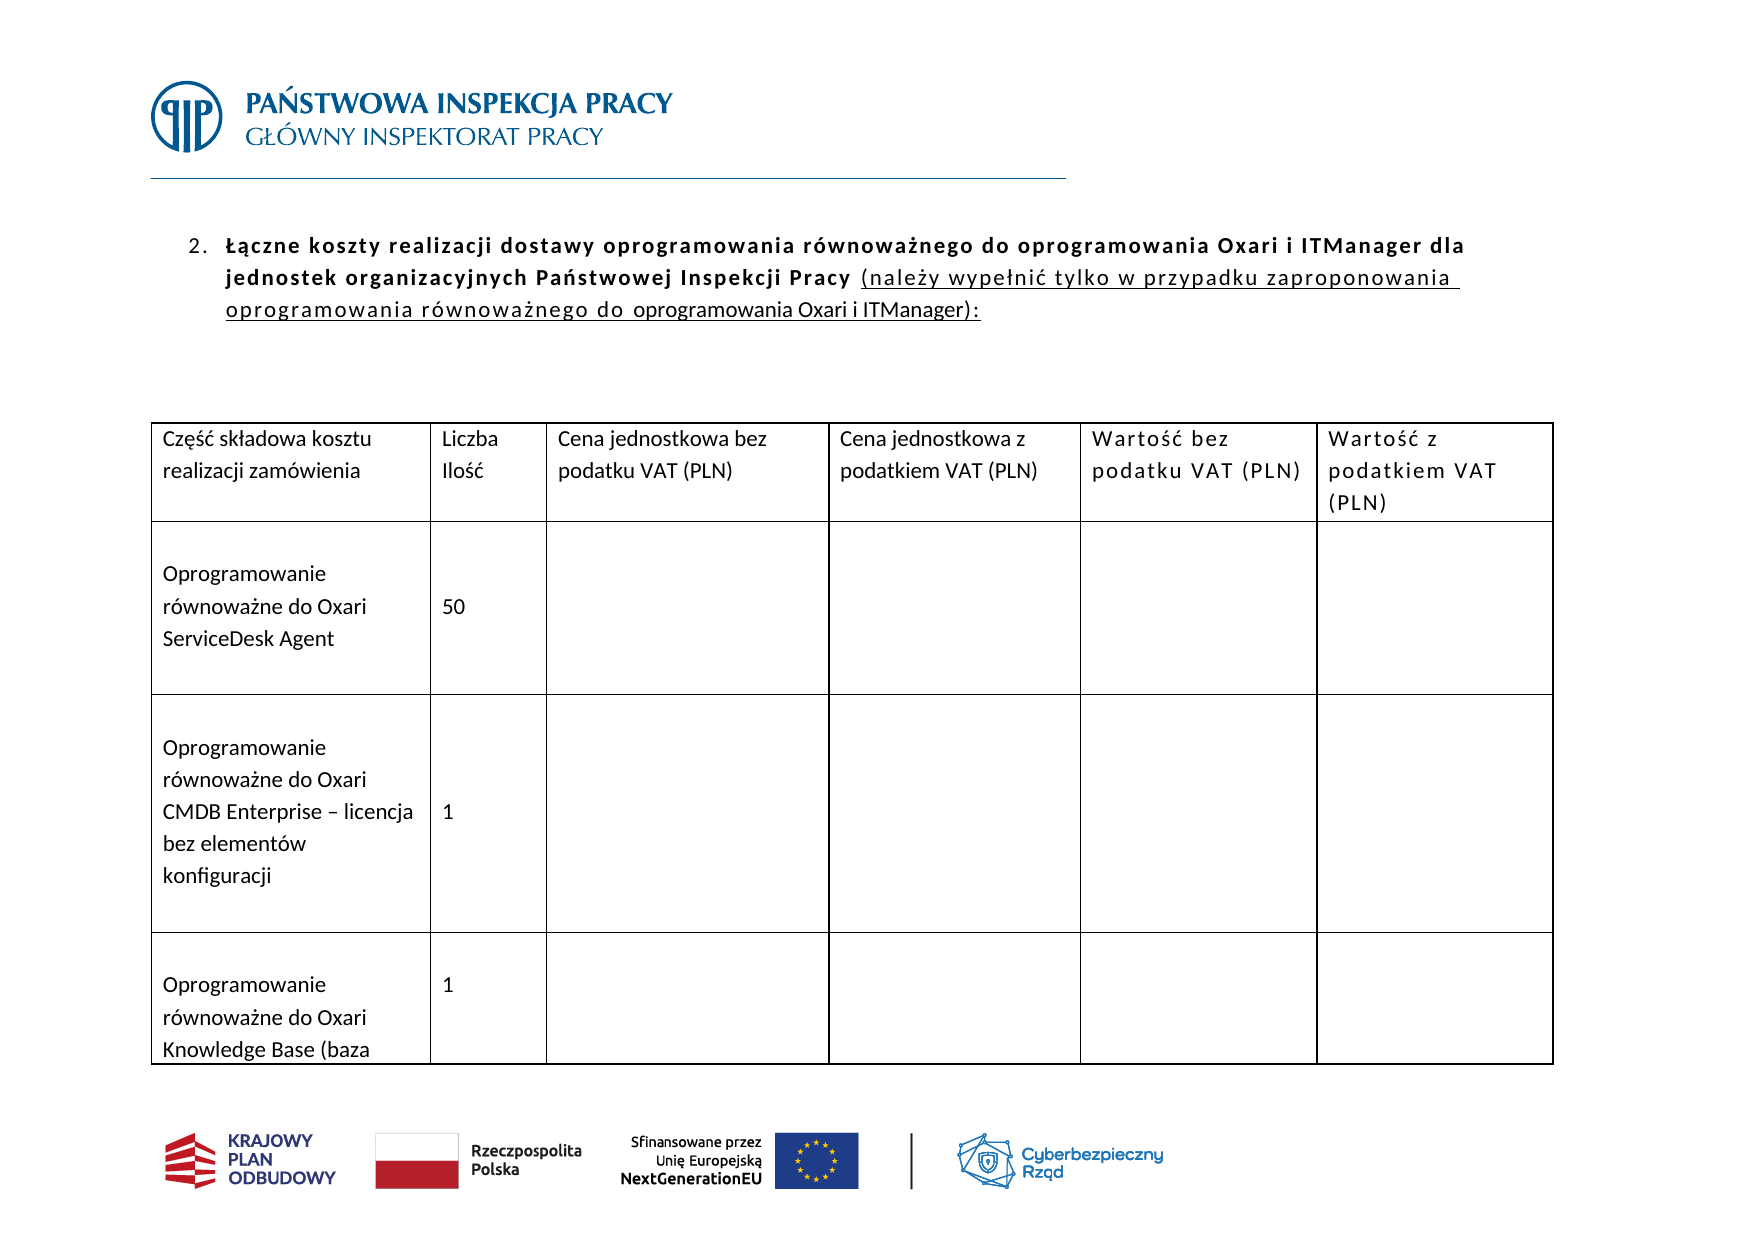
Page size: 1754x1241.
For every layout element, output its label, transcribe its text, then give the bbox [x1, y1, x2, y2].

table_header Liczba Ilość [431, 424, 546, 521]
table_cell Oprogramowanie równoważne do Oxari Knowledge Base (baza wiedzy) [152, 933, 430, 1063]
table_cell [830, 695, 1080, 931]
picture [150, 1117, 1180, 1204]
table_header Cena jednostkowa z podatkiem VAT (PLN) [830, 424, 1080, 521]
table_cell [547, 695, 828, 931]
table_cell [1318, 695, 1552, 931]
table_cell [1081, 522, 1316, 694]
table_cell 50 [431, 522, 546, 694]
table_cell [1318, 522, 1552, 694]
table_header Wartość z podatkiem VAT (PLN) [1318, 424, 1552, 521]
table_cell [830, 933, 1080, 1063]
table_cell 1 [431, 933, 546, 1063]
table_header Wartość bez podatku VAT (PLN) [1081, 424, 1316, 521]
table_cell [1081, 695, 1316, 931]
table_cell [830, 522, 1080, 694]
table_header Część składowa kosztu realizacji zamówienia [152, 424, 430, 521]
table_cell Oprogramowanie równoważne do Oxari ServiceDesk Agent [152, 522, 430, 694]
table_cell [1318, 933, 1552, 1063]
table_cell 1 [431, 695, 546, 931]
table_cell Oprogramowanie równoważne do Oxari CMDB Enterprise – licencja bez elementów konfiguracji [152, 695, 430, 931]
table_cell [1081, 933, 1316, 1063]
table_header Cena jednostkowa bez podatku VAT (PLN) [547, 424, 828, 521]
table_cell [547, 933, 828, 1063]
list Łączne koszty realizacji dostawy oprogramowania równoważnego do oprogramowania Oxari i ITManager dla jednostek organizacyjnych Państwowej Inspekcji Pracy (należy wypełnić tylko w przypadku zaproponowania oprogramowania równoważnego do oprogramowania Oxari i ITManager): [188, 231, 1554, 357]
table_cell [547, 522, 828, 694]
